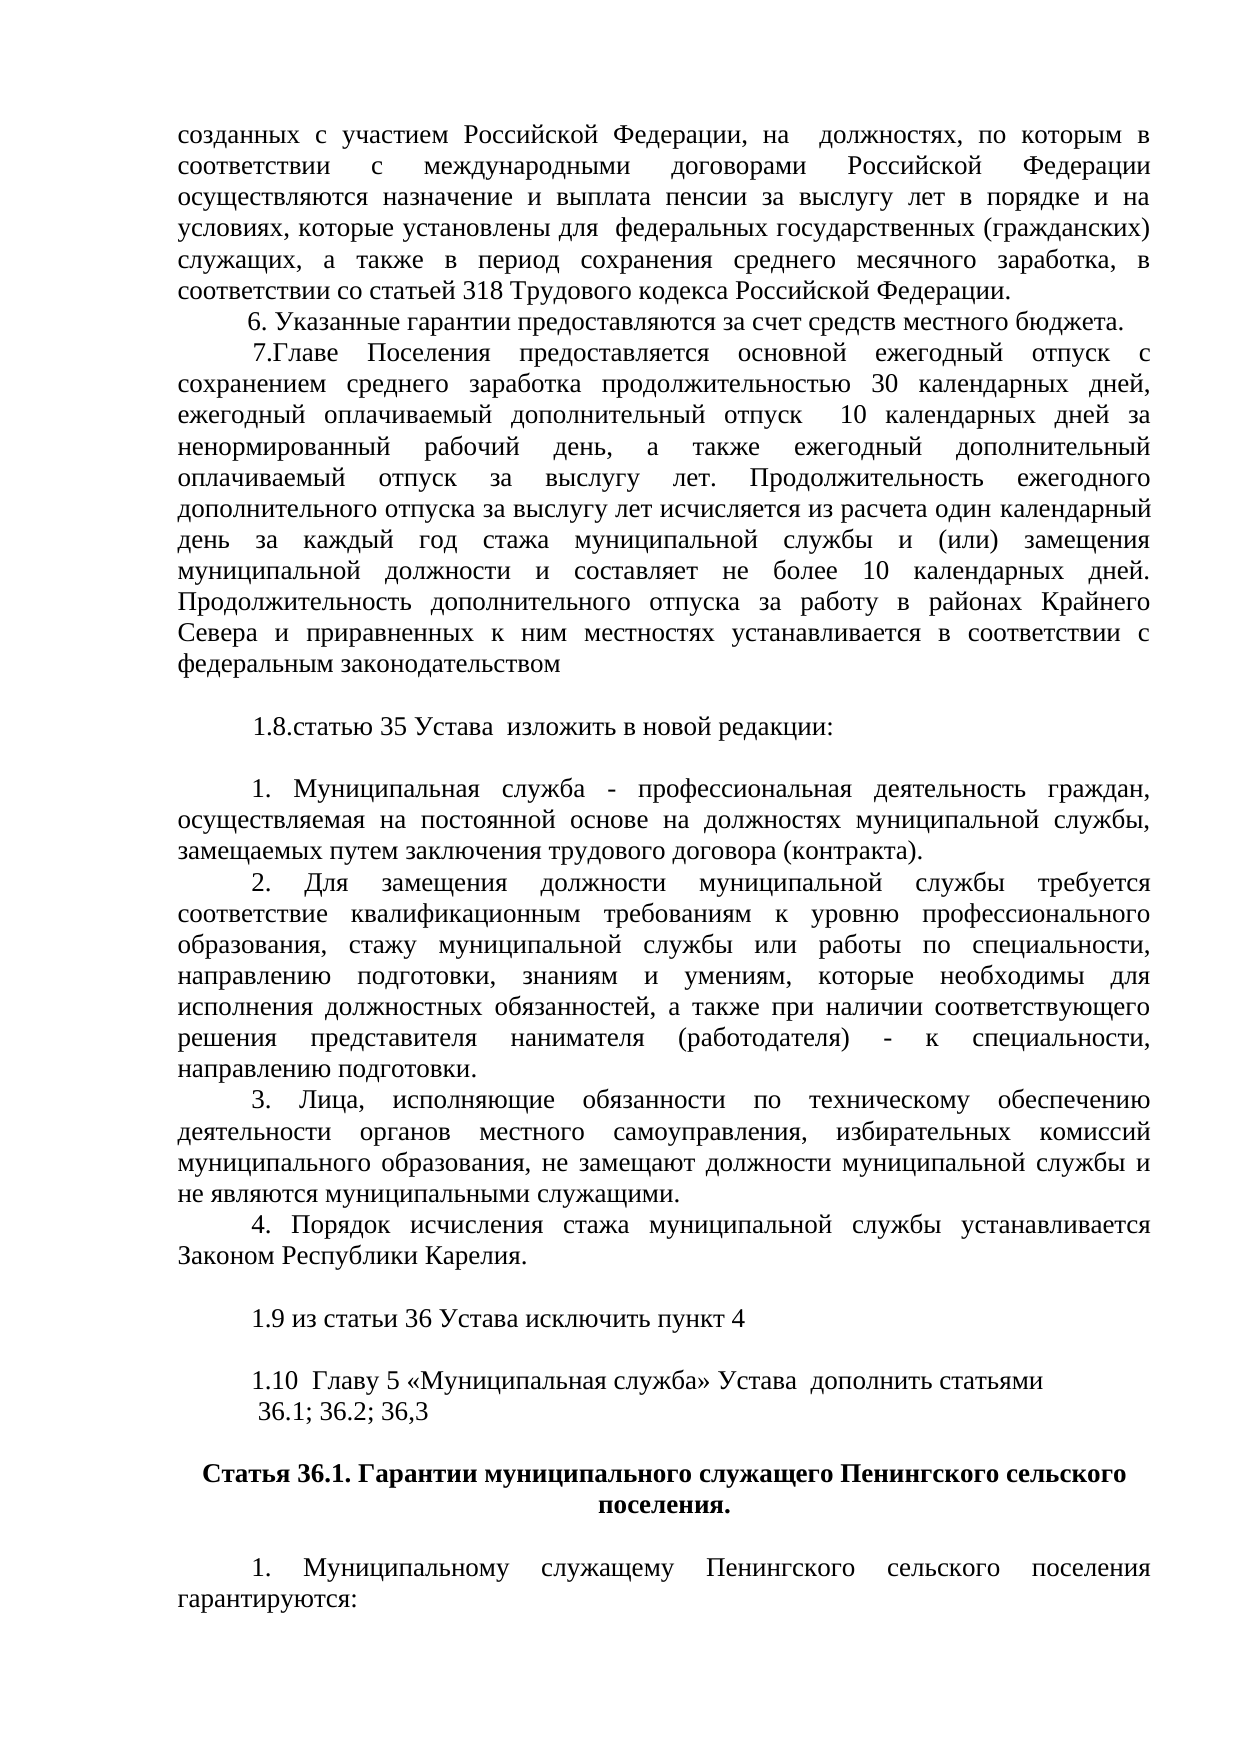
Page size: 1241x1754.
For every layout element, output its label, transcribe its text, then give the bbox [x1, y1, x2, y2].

text 1. Муниципальному служащему Пенингского сельского поселения гарантируются: [177, 1551, 1152, 1613]
text 36.1; 36.2; 36,3 [177, 1395, 1152, 1426]
text 7.Главе Поселения предоставляется основной ежегодный отпуск с сохранением среднего заработка продолжительностью 30 календарных дней, ежегодный оплачиваемый дополнительный отпуск 10 календарных дней за ненормированный рабочий день, а также ежегодный дополнительный оплачиваемый отпуск за выслугу лет. Продолжительность ежегодного дополнительного отпуска за выслугу лет исчисляется из расчета один календарный день за каждый год стажа муниципальной службы и (или) замещения муниципальной должности и составляет не более 10 календарных дней. Продолжительность дополнительного отпуска за работу в районах Крайнего Севера и приравненных к ним местностях устанавливается в соответствии с федеральным законодательством [177, 336, 1152, 679]
text Статья 36.1. Гарантии муниципального служащего Пенингского сельского поселения. [177, 1457, 1152, 1520]
text 1.10 Главу 5 «Муниципальная служба» Устава дополнить статьями [177, 1364, 1152, 1395]
text 4. Порядок исчисления стажа муниципальной службы устанавливается Законом Республики Карелия. [177, 1208, 1152, 1271]
text 3. Лица, исполняющие обязанности по техническому обеспечению деятельности органов местного самоуправления, избирательных комиссий муниципального образования, не замещают должности муниципальной службы и не являются муниципальными служащими. [177, 1084, 1152, 1208]
text 6. Указанные гарантии предоставляются за счет средств местного бюджета. [177, 305, 1152, 336]
text 1. Муниципальная служба - профессиональная деятельность граждан, осуществляемая на постоянной основе на должностях муниципальной службы, замещаемых путем заключения трудового договора (контракта). [177, 772, 1152, 866]
text 1.8.статью 35 Устава изложить в новой редакции: [177, 710, 1152, 741]
text 2. Для замещения должности муниципальной службы требуется соответствие квалификационным требованиям к уровню профессионального образования, стажу муниципальной службы или работы по специальности, направлению подготовки, знаниям и умениям, которые необходимы для исполнения должностных обязанностей, а также при наличии соответствующего решения представителя нанимателя (работодателя) - к специальности, направлению подготовки. [177, 866, 1152, 1084]
text 1.9 из статьи 36 Устава исключить пункт 4 [177, 1302, 1152, 1333]
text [177, 118, 1152, 305]
